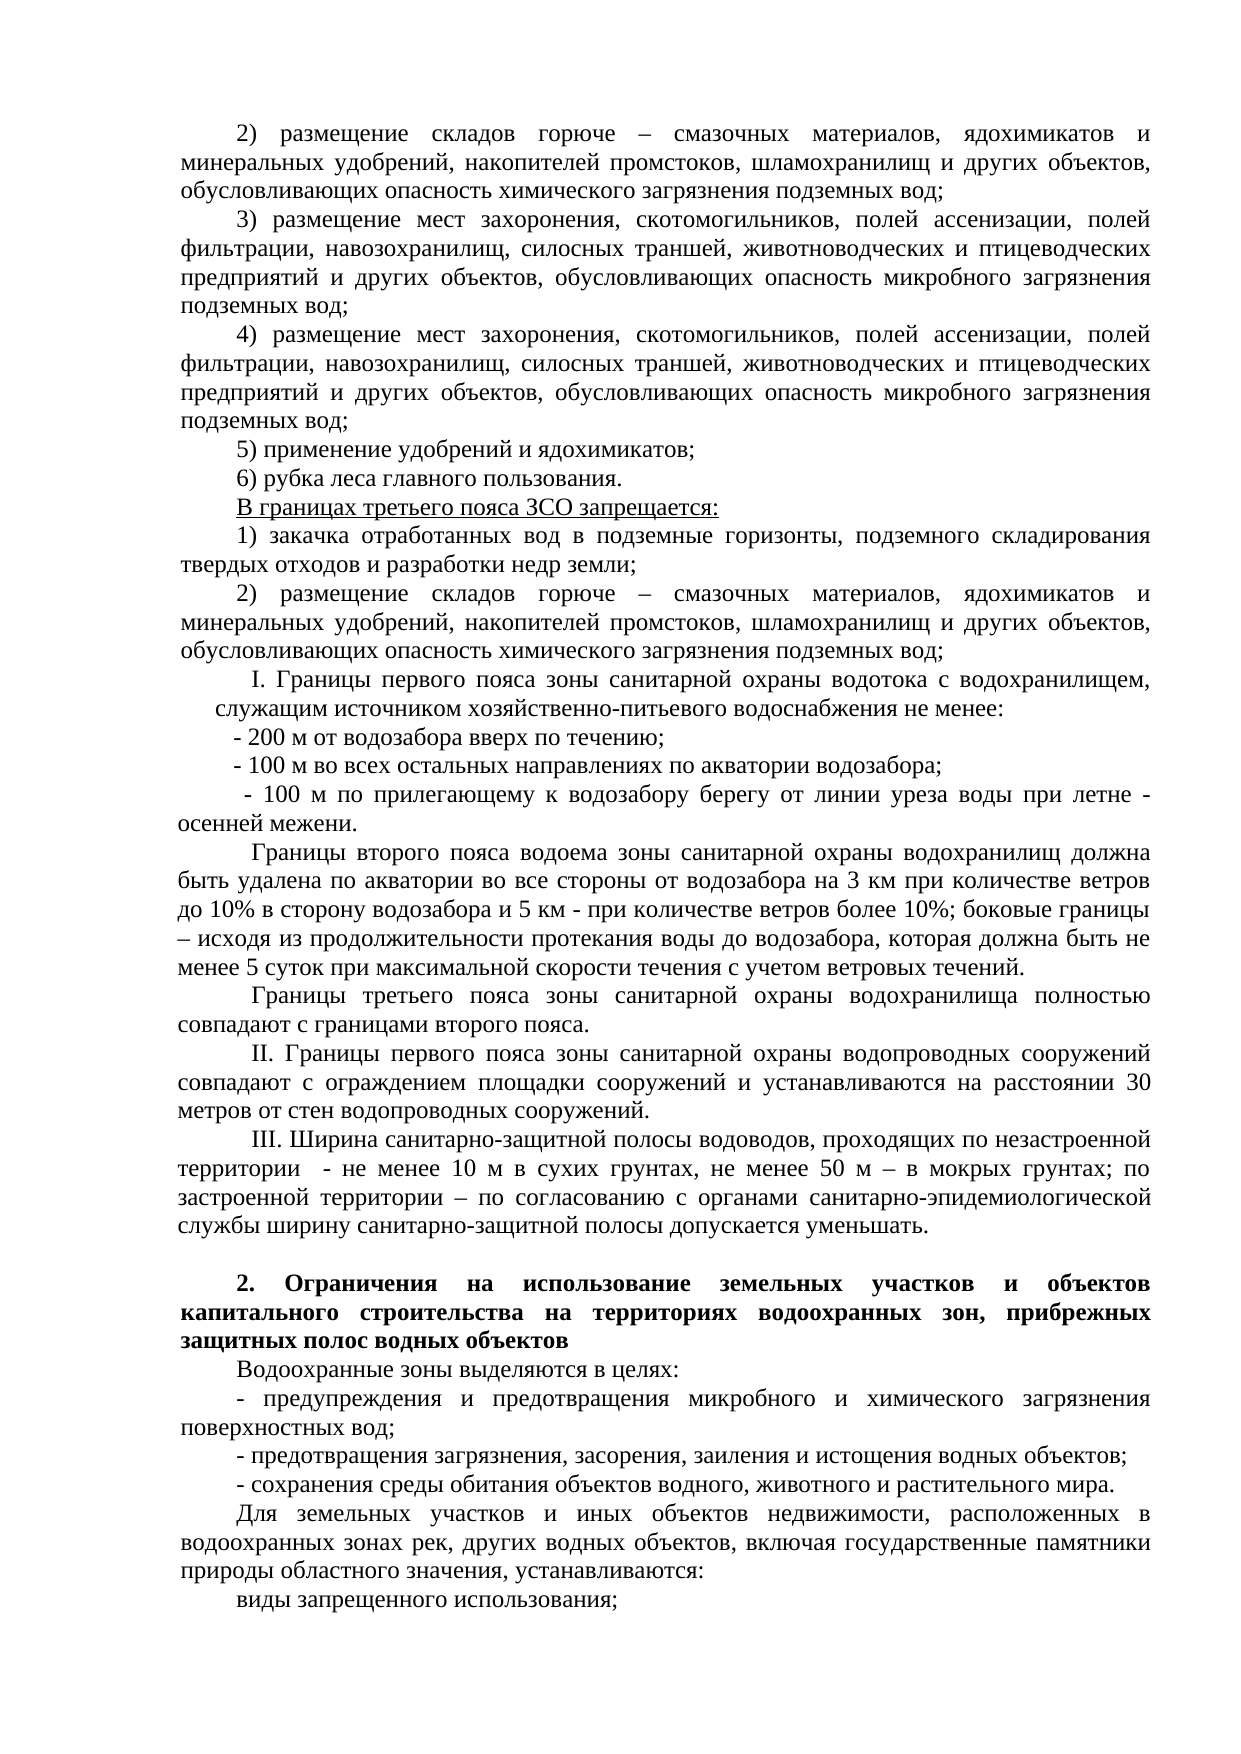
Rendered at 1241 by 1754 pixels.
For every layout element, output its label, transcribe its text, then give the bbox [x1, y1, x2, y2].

text - 100 м во всех остальных направлениях по акватории водозабора; [177, 751, 1152, 779]
text - предотвращения загрязнения, засорения, заиления и истощения водных объектов; [180, 1441, 1152, 1469]
text 5) применение удобрений и ядохимикатов; [180, 434, 1152, 463]
text 2. Ограничения на использование земельных участков и объектов капитального строительства на территориях водоохранных зон, прибрежных защитных полос водных объектов [180, 1268, 1152, 1354]
text Водоохранные зоны выделяются в целях: [180, 1354, 1152, 1383]
text - сохранения среды обитания объектов водного, животного и растительного мира. [180, 1469, 1152, 1498]
text Границы третьего пояса зоны санитарной охраны водохранилища полностью совпадают с границами второго пояса. [177, 981, 1152, 1038]
text виды запрещенного использования; [180, 1584, 1152, 1613]
text 6) рубка леса главного пользования. [180, 463, 1152, 492]
text Границы второго пояса водоема зоны санитарной охраны водохранилищ должна быть удалена по акватории во все стороны от водозабора на 3 км при количестве ветров до 10% в сторону водозабора и 5 км - при количестве ветров более 10%; боковые границы – исходя из продолжительности протекания воды до водозабора, которая должна быть не менее 5 суток при максимальной скорости течения с учетом ветровых течений. [177, 837, 1152, 981]
text 1) закачка отработанных вод в подземные горизонты, подземного складирования твердых отходов и разработки недр земли; [180, 521, 1152, 578]
text Для земельных участков и иных объектов недвижимости, расположенных в водоохранных зонах рек, других водных объектов, включая государственные памятники природы областного значения, устанавливаются: [180, 1498, 1152, 1584]
text II. Границы первого пояса зоны санитарной охраны водопроводных сооружений совпадают с ограждением площадки сооружений и устанавливаются на расстоянии 30 метров от стен водопроводных сооружений. [177, 1038, 1152, 1124]
text III. Ширина санитарно-защитной полосы водоводов, проходящих по незастроенной территории - не менее 10 м в сухих грунтах, не менее 50 м – в мокрых грунтах; по застроенной территории – по согласованию с органами санитарно-эпидемиологической службы ширину санитарно-защитной полосы допускается уменьшать. [177, 1124, 1152, 1239]
text 4) размещение мест захоронения, скотомогильников, полей ассенизации, полей фильтрации, навозохранилищ, силосных траншей, животноводческих и птицеводческих предприятий и других объектов, обусловливающих опасность микробного загрязнения подземных вод; [180, 319, 1152, 434]
text 2) размещение складов горюче – смазочных материалов, ядохимикатов и минеральных удобрений, накопителей промстоков, шламохранилищ и других объектов, обусловливающих опасность химического загрязнения подземных вод; [180, 118, 1152, 204]
text В границах третьего пояса ЗСО запрещается: [180, 492, 1152, 521]
text 2) размещение складов горюче – смазочных материалов, ядохимикатов и минеральных удобрений, накопителей промстоков, шламохранилищ и других объектов, обусловливающих опасность химического загрязнения подземных вод; [180, 578, 1152, 664]
text I. Границы первого пояса зоны санитарной охраны водотока с водохранилищем, служащим источником хозяйственно-питьевого водоснабжения не менее: [215, 664, 1152, 722]
text - 100 м по прилегающему к водозабору берегу от линии уреза воды при летне - осенней межени. [177, 779, 1152, 837]
text 3) размещение мест захоронения, скотомогильников, полей ассенизации, полей фильтрации, навозохранилищ, силосных траншей, животноводческих и птицеводческих предприятий и других объектов, обусловливающих опасность микробного загрязнения подземных вод; [180, 204, 1152, 319]
text - предупреждения и предотвращения микробного и химического загрязнения поверхностных вод; [180, 1383, 1152, 1441]
text - 200 м от водозабора вверх по течению; [177, 722, 1152, 751]
